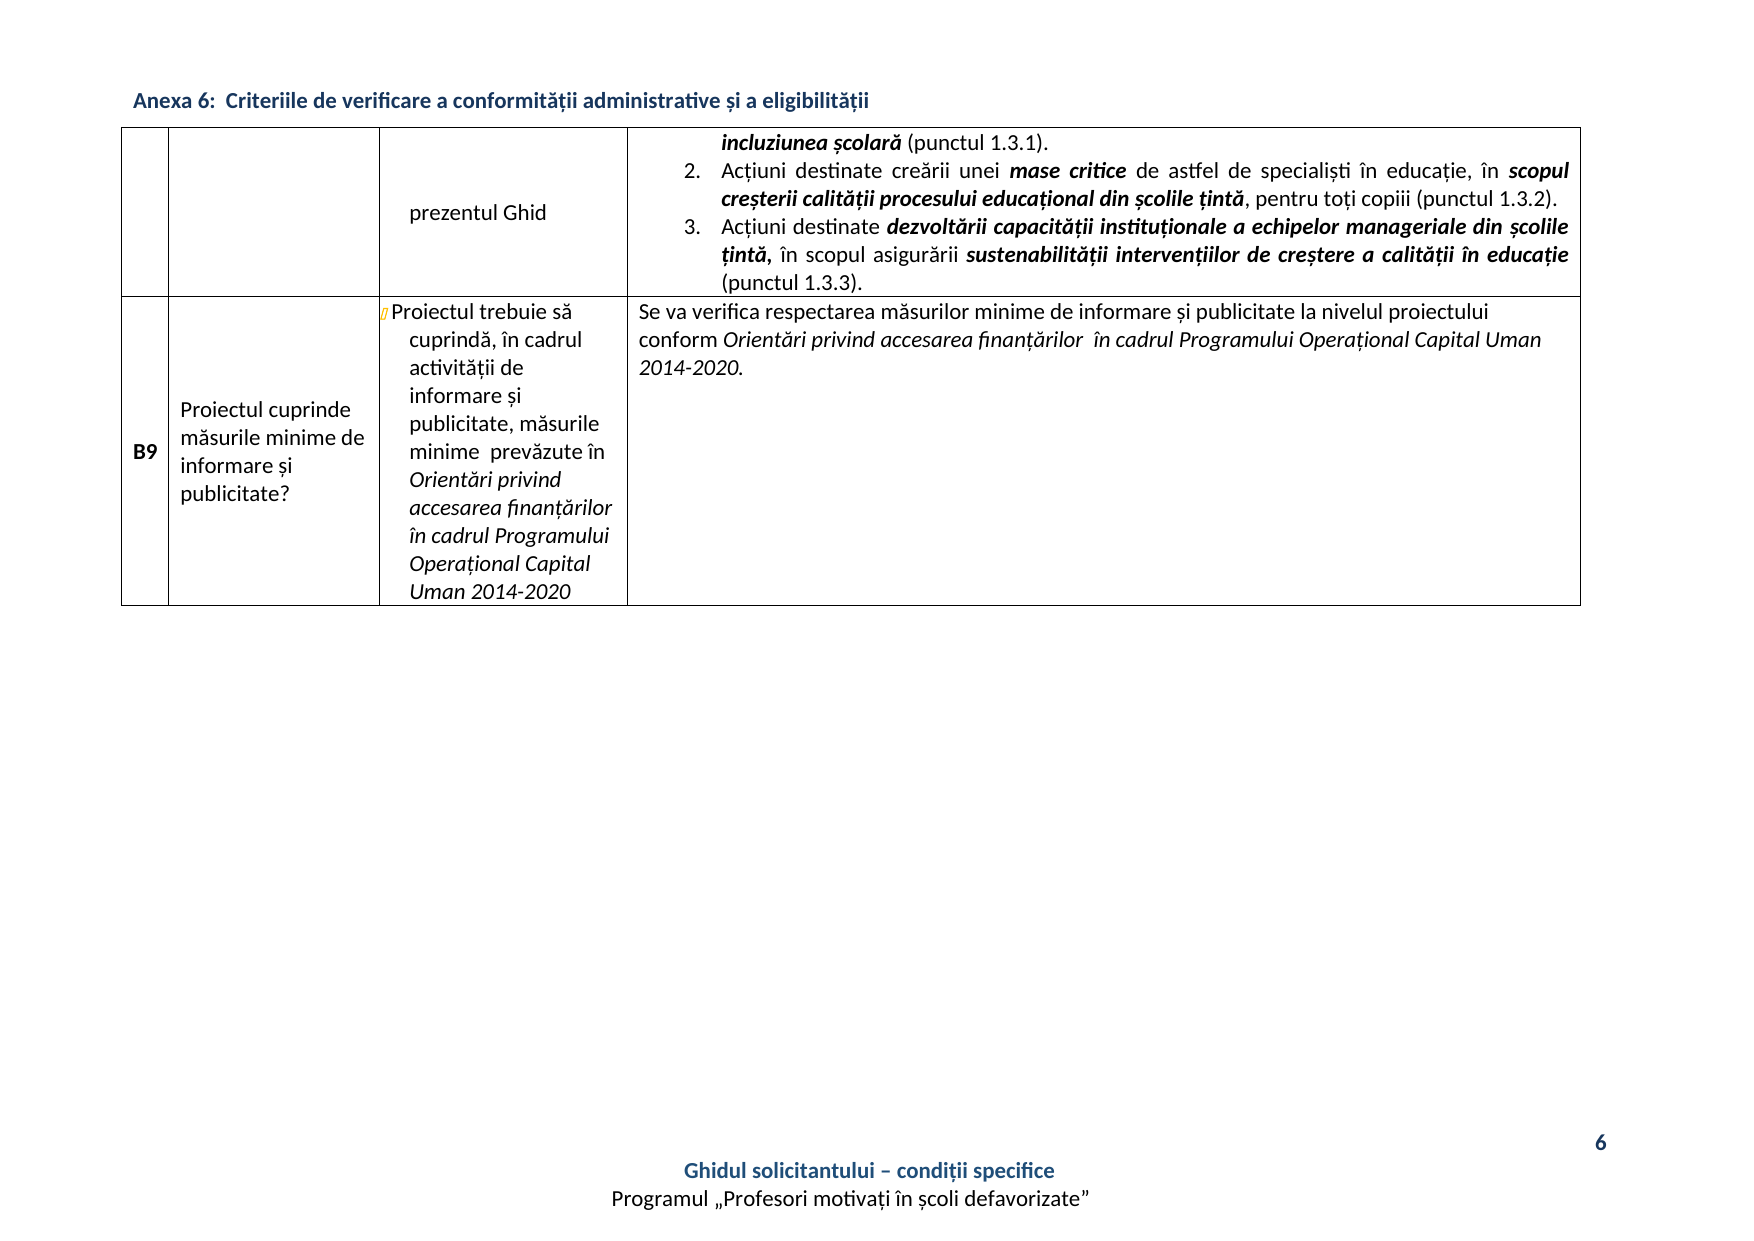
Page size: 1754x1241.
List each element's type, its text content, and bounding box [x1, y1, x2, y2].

table_cell Se va verifica respectarea măsurilor minime de informare și publicitate la nivelul proiectului conform Orientări privind accesarea finanțărilor în cadrul Programului Operațional Capital Uman 2014-2020. [628, 297, 1580, 605]
table_cell Proiectul cuprinde măsurile minime de informare și publicitate? [169, 297, 379, 605]
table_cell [380, 128, 627, 296]
table_cell B8 [122, 128, 168, 296]
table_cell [169, 128, 379, 296]
table_cell B9 [122, 297, 168, 605]
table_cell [628, 128, 1580, 296]
table_cell Proiectul trebuie să cuprindă, în cadrul activității de informare și publicitate, măsurile minime prevăzute în Orientări privind accesarea finanțărilor în cadrul Programului Operațional Capital Uman 2014-2020 [380, 297, 627, 605]
